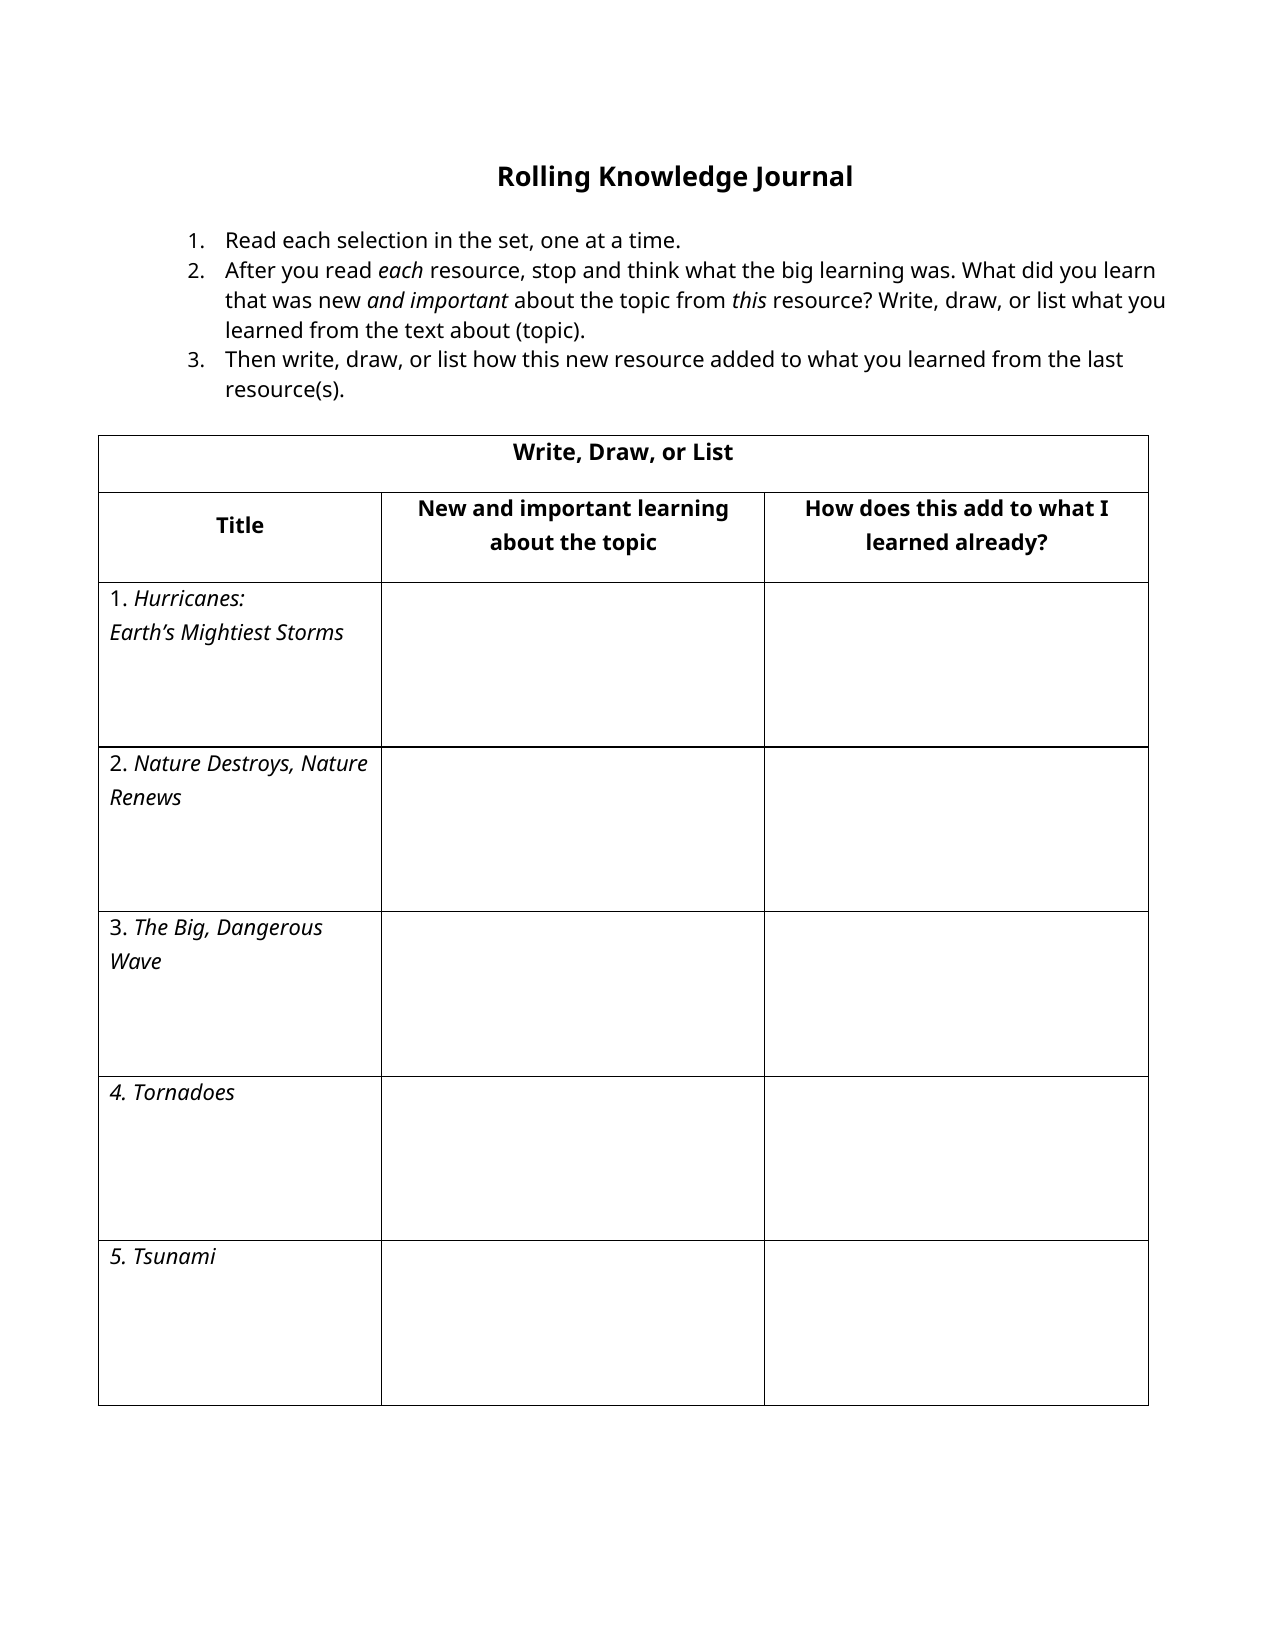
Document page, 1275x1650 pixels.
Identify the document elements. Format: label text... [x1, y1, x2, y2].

table_cell [382, 1241, 764, 1405]
table_cell Title [99, 493, 381, 582]
table_cell [382, 748, 764, 911]
table_cell [382, 912, 764, 1076]
table_cell How does this add to what I learned already? [765, 493, 1148, 582]
table_cell 3. The Big, Dangerous Wave [99, 912, 381, 1076]
table_cell 1. Hurricanes: Earth’s Mightiest Storms [99, 583, 381, 746]
table_cell 4. Tornadoes [99, 1077, 381, 1240]
table_cell 5. Tsunami [99, 1241, 381, 1405]
table_cell New and important learning about the topic [382, 493, 764, 582]
table_cell [765, 912, 1148, 1076]
text Rolling Knowledge Journal [150, 157, 1200, 194]
table_cell [382, 583, 764, 746]
table_cell [765, 1077, 1148, 1240]
table_header Write, Draw, or List [99, 436, 1148, 492]
list After you read each resource, stop and think what the big learning was. What did you learn that was new and important about the topic from this resource? Write, draw, or list what you learned from the text about (topic). [187, 255, 1200, 344]
list Read each selection in the set, one at a time. [187, 225, 1200, 255]
table_cell [765, 1241, 1148, 1405]
table_cell [765, 748, 1148, 911]
table_cell [765, 583, 1148, 746]
table_cell 2. Nature Destroys, Nature Renews [99, 748, 381, 911]
table_cell [382, 1077, 764, 1240]
list Then write, draw, or list how this new resource added to what you learned from the last resource(s). [187, 344, 1200, 404]
